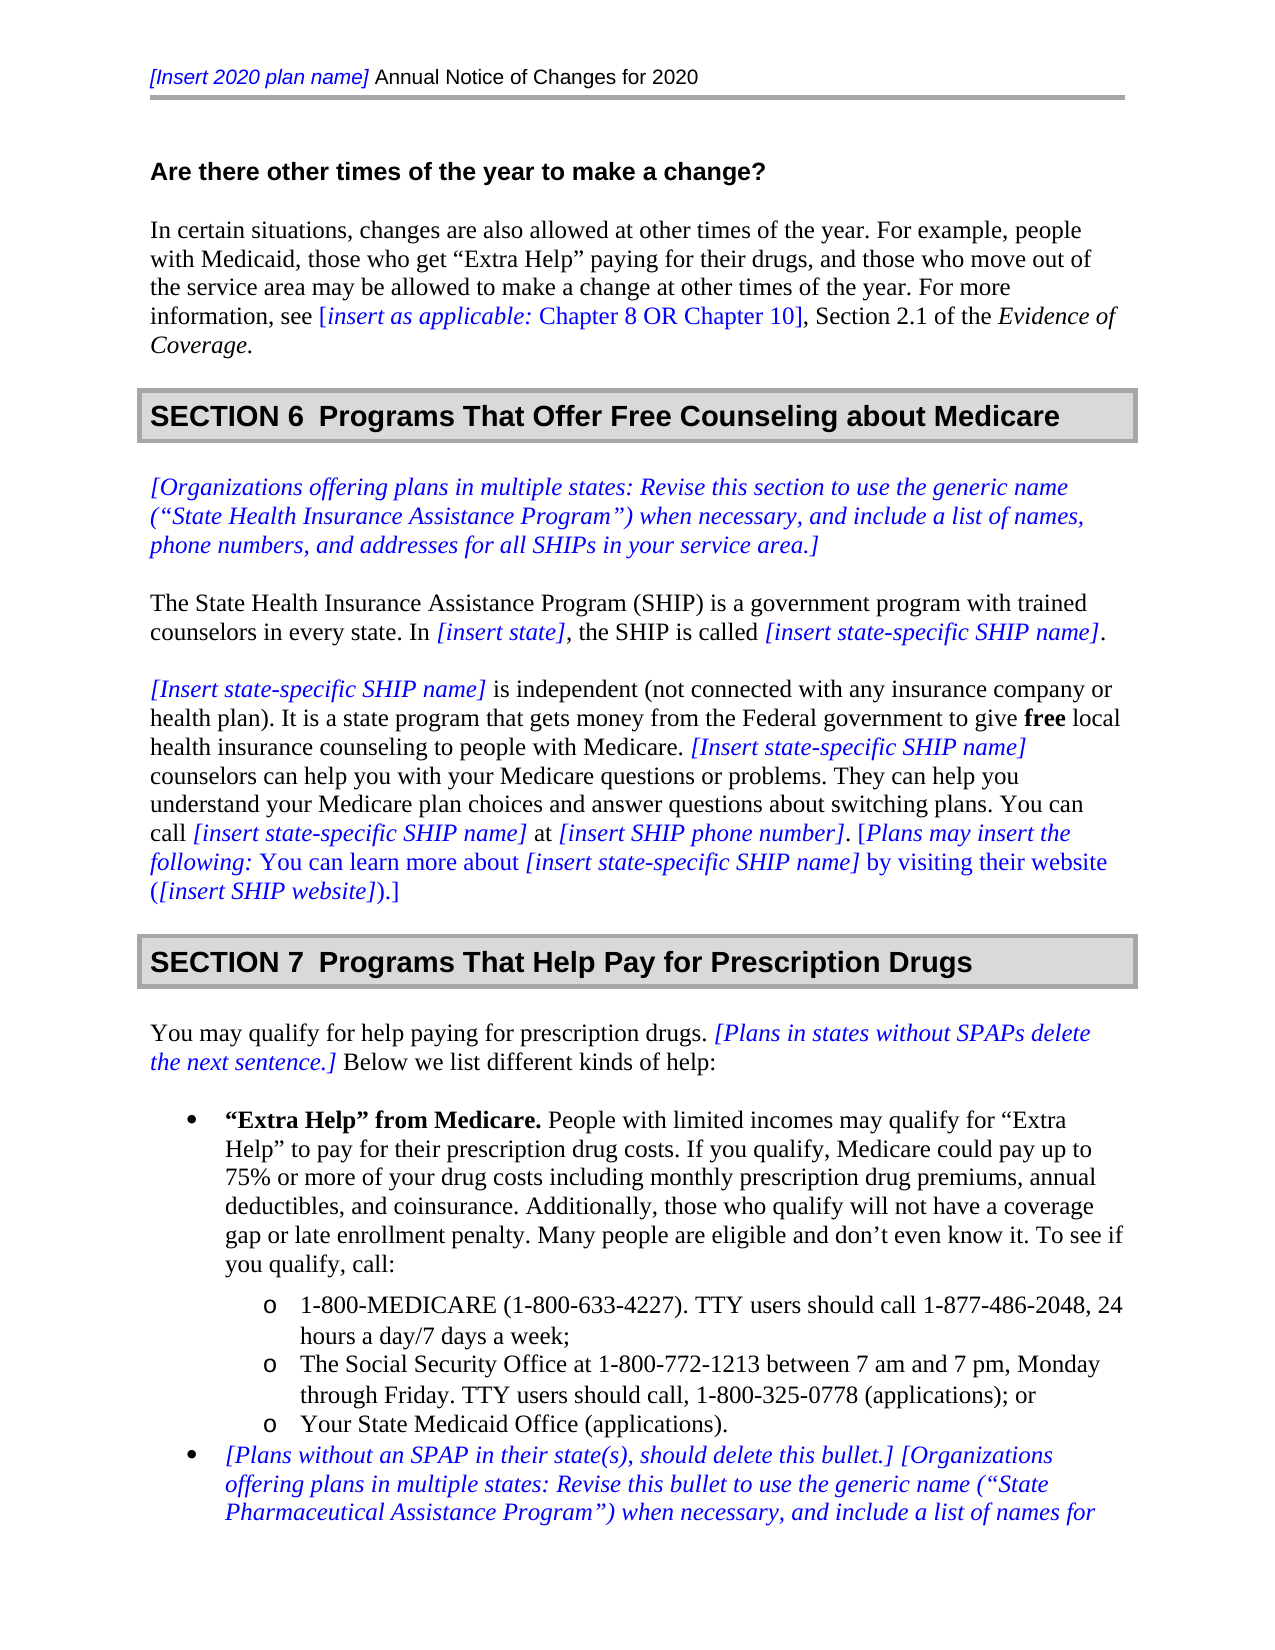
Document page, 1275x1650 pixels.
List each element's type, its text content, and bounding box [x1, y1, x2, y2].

subtitle Are there other times of the year to make a change? [150, 244, 1125, 272]
subtitle The State Health Insurance Assistance Program (SHIP) is a government program with trained counselors in every state. In [insert state], the SHIP is called [insert state-specific SHIP name]. [150, 674, 1125, 732]
subtitle SECTION 7 Programs That Help Pay for Prescription Drugs [142, 1025, 1133, 1071]
list The Social Security Office at 1-800-772-1213 between 7 am and 7 pm, Monday through Friday. TTY users should call, 1-800-325-0778 (applications); or [262, 1449, 1125, 1508]
subtitle [Insert state-specific SHIP name] is independent (not connected with any insurance company or health plan). It is a state program that gets money from the Federal government to give free local health insurance counseling to people with Medicare. [Insert state-specific SHIP name] counselors can help you with your Medicare questions or problems. They can help you understand your Medicare plan choices and answer questions about switching plans. You can call [insert state-specific SHIP name] at [insert SHIP phone number]. [Plans may insert the following: You can learn more about [insert state-specific SHIP name] by visiting their website ([insert SHIP website]).] [150, 761, 1125, 991]
list “Extra Help” from Medicare. People with limited incomes may qualify for “Extra Help” to pay for their prescription drug costs. If you qualify, Medicare could pay up to 75% or more of your drug costs including monthly prescription drug premiums, annual deductibles, and coinsurance. Additionally, those who qualify will not have a coverage gap or late enrollment penalty. Many people are eligible and don’t even know it. To see if you qualify, call: [187, 1192, 1125, 1364]
list 1-800-MEDICARE (1-800-633-4227). TTY users should call 1-877-486-2048, 24 hours a day/7 days a week; [262, 1377, 1125, 1436]
text If you want to disenroll from our plan and have Original Medicare for next year, you can make the change up to December 31. The change will take effect on January 1, 2020. [150, 157, 1125, 214]
text You may qualify for help paying for prescription drugs. [Plans in states without SPAPs delete the next sentence.] Below we list different kinds of help: [150, 1105, 1125, 1162]
subtitle SECTION 6 Programs That Offer Free Counseling about Medicare [142, 479, 1133, 525]
text In certain situations, changes are also allowed at other times of the year. For example, people with Medicaid, those who get “Extra Help” paying for their drugs, and those who move out of the service area may be allowed to make a change at other times of the year. For more information, see [insert as applicable: Chapter 8 OR Chapter 10], Section 2.1 of the Evidence of Coverage. [150, 302, 1125, 445]
subtitle [Organizations offering plans in multiple states: Revise this section to use the generic name (“State Health Insurance Assistance Program”) when necessary, and include a list of names, phone numbers, and addresses for all SHIPs in your service area.] [150, 559, 1125, 645]
